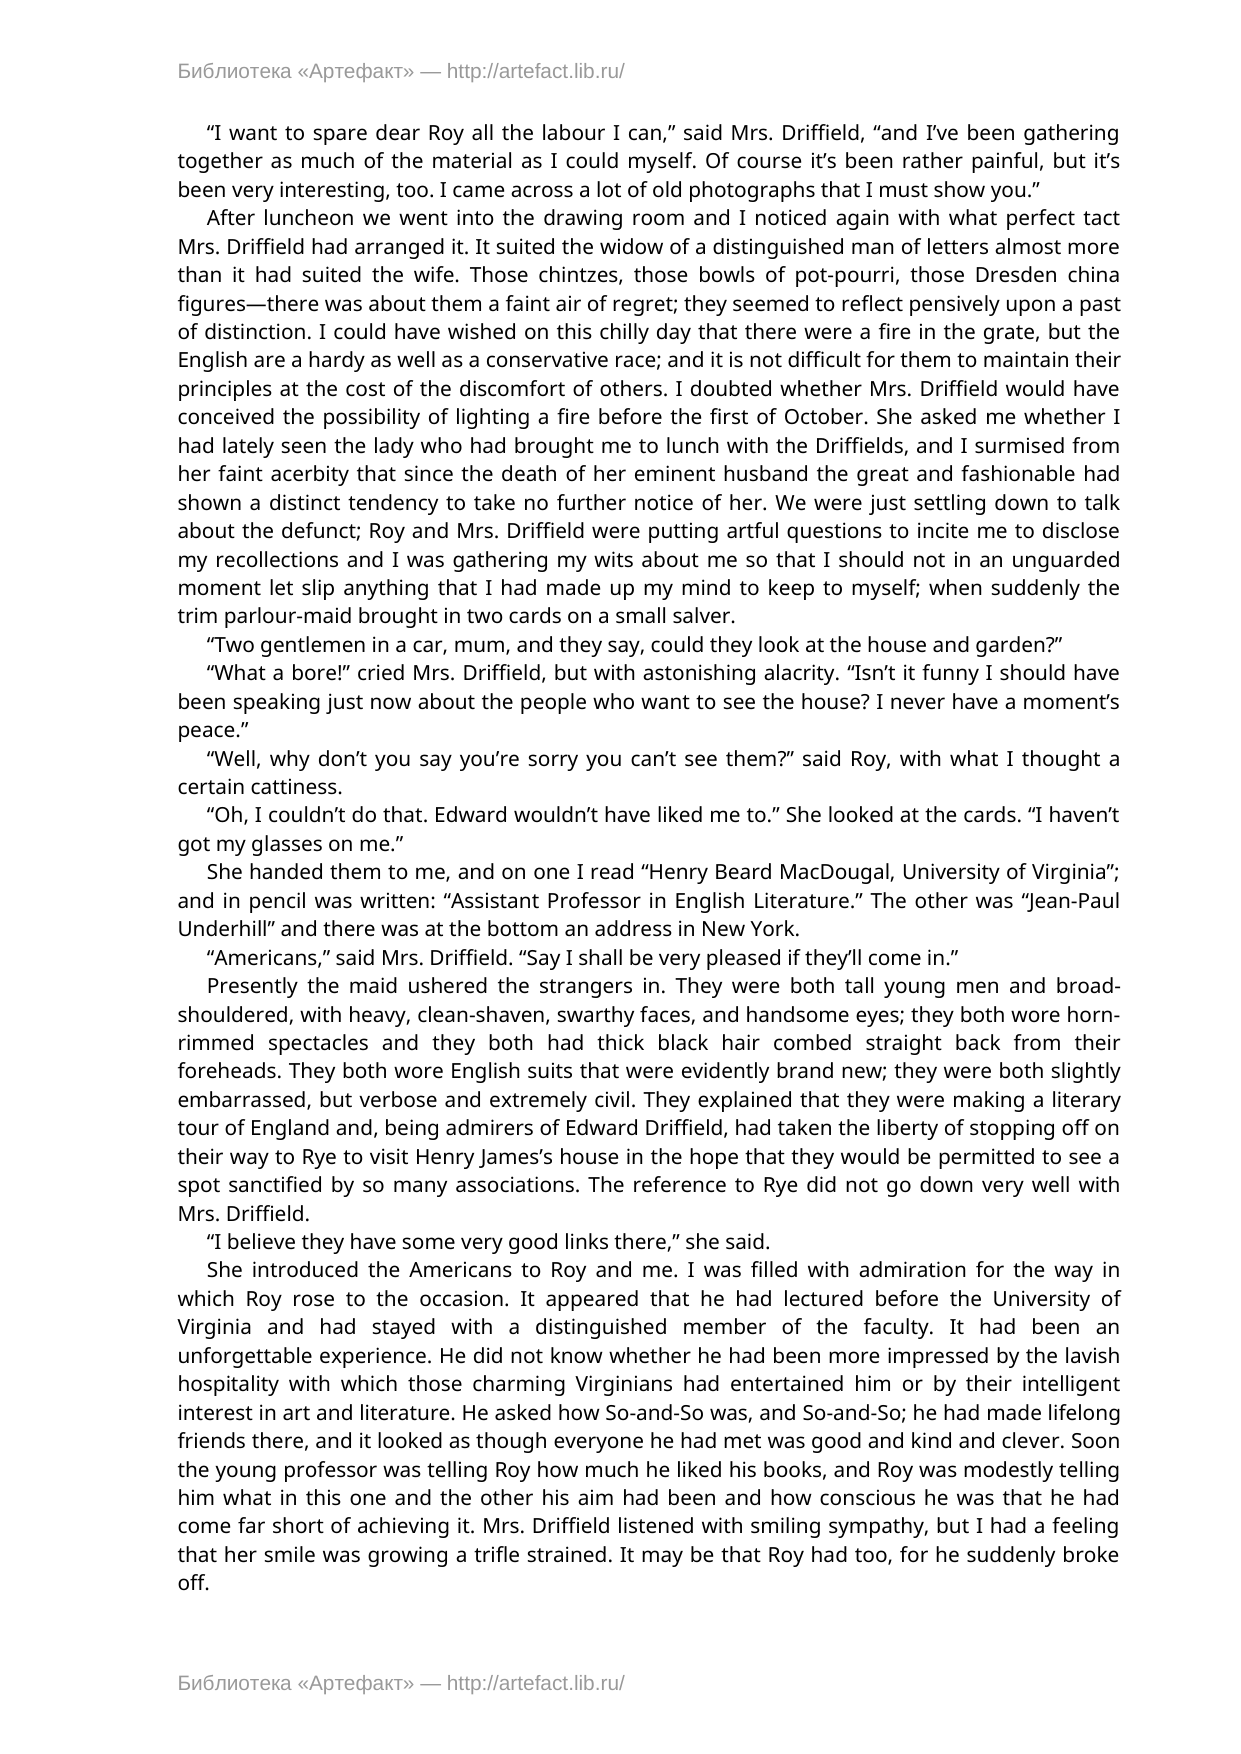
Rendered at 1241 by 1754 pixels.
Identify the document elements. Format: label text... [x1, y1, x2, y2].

text After luncheon we went into the drawing room and I noticed again with what perfect tact Mrs. Driffield had arranged it. It suited the widow of a distinguished man of letters almost more than it had suited the wife. Those chintzes, those bowls of pot-pourri, those Dresden china figures—there was about them a faint air of regret; they seemed to reflect pensively upon a past of distinction. I could have wished on this chilly day that there were a fire in the grate, but the English are a hardy as well as a conservative race; and it is not difficult for them to maintain their principles at the cost of the discomfort of others. I doubted whether Mrs. Driffield would have conceived the possibility of lighting a fire before the first of October. She asked me whether I had lately seen the lady who had brought me to lunch with the Driffields, and I surmised from her faint acerbity that since the death of her eminent husband the great and fashionable had shown a distinct tendency to take no further notice of her. We were just settling down to talk about the defunct; Roy and Mrs. Driffield were putting artful questions to incite me to disclose my recollections and I was gathering my wits about me so that I should not in an unguarded moment let slip anything that I had made up my mind to keep to myself; when suddenly the trim parlour-maid brought in two cards on a small salver. [177, 203, 1122, 630]
text “What a bore!” cried Mrs. Driffield, but with astonishing alacrity. “Isn’t it funny I should have been speaking just now about the people who want to see the house? I never have a moment’s peace.” [177, 658, 1122, 744]
text “I want to spare dear Roy all the labour I can,” said Mrs. Driffield, “and I’ve been gathering together as much of the material as I could myself. Of course it’s been rather painful, but it’s been very interesting, too. I came across a lot of old photographs that I must show you.” [177, 118, 1122, 203]
text “Two gentlemen in a car, mum, and they say, could they look at the house and garden?” [177, 630, 1122, 658]
text “Well, why don’t you say you’re sorry you can’t see them?” said Roy, with what I thought a certain cattiness. [177, 744, 1122, 801]
text “Oh, I couldn’t do that. Edward wouldn’t have liked me to.” She looked at the cards. “I haven’t got my glasses on me.” [177, 801, 1122, 857]
text “I believe they have some very good links there,” she said. [177, 1227, 1122, 1256]
text “Americans,” said Mrs. Driffield. “Say I shall be very pleased if they’ll come in.” [177, 943, 1122, 971]
text She introduced the Americans to Roy and me. I was filled with admiration for the way in which Roy rose to the occasion. It appeared that he had lectured before the University of Virginia and had stayed with a distinguished member of the faculty. It had been an unforgettable experience. He did not know whether he had been more impressed by the lavish hospitality with which those charming Virginians had entertained him or by their intelligent interest in art and literature. He asked how So-and-So was, and So-and-So; he had made lifelong friends there, and it looked as though everyone he had met was good and kind and clever. Soon the young professor was telling Roy how much he liked his books, and Roy was modestly telling him what in this one and the other his aim had been and how conscious he was that he had come far short of achieving it. Mrs. Driffield listened with smiling sympathy, but I had a feeling that her smile was growing a trifle strained. It may be that Roy had too, for he suddenly broke off. [177, 1256, 1122, 1597]
text Presently the maid ushered the strangers in. They were both tall young men and broad-shouldered, with heavy, clean-shaven, swarthy faces, and handsome eyes; they both wore horn-rimmed spectacles and they both had thick black hair combed straight back from their foreheads. They both wore English suits that were evidently brand new; they were both slightly embarrassed, but verbose and extremely civil. They explained that they were making a literary tour of England and, being admirers of Edward Driffield, had taken the liberty of stopping off on their way to Rye to visit Henry James’s house in the hope that they would be permitted to see a spot sanctified by so many associations. The reference to Rye did not go down very well with Mrs. Driffield. [177, 971, 1122, 1227]
text She handed them to me, and on one I read “Henry Beard MacDougal, University of Virginia”; and in pencil was written: “Assistant Professor in English Literature.” The other was “Jean-Paul Underhill” and there was at the bottom an address in New York. [177, 857, 1122, 943]
